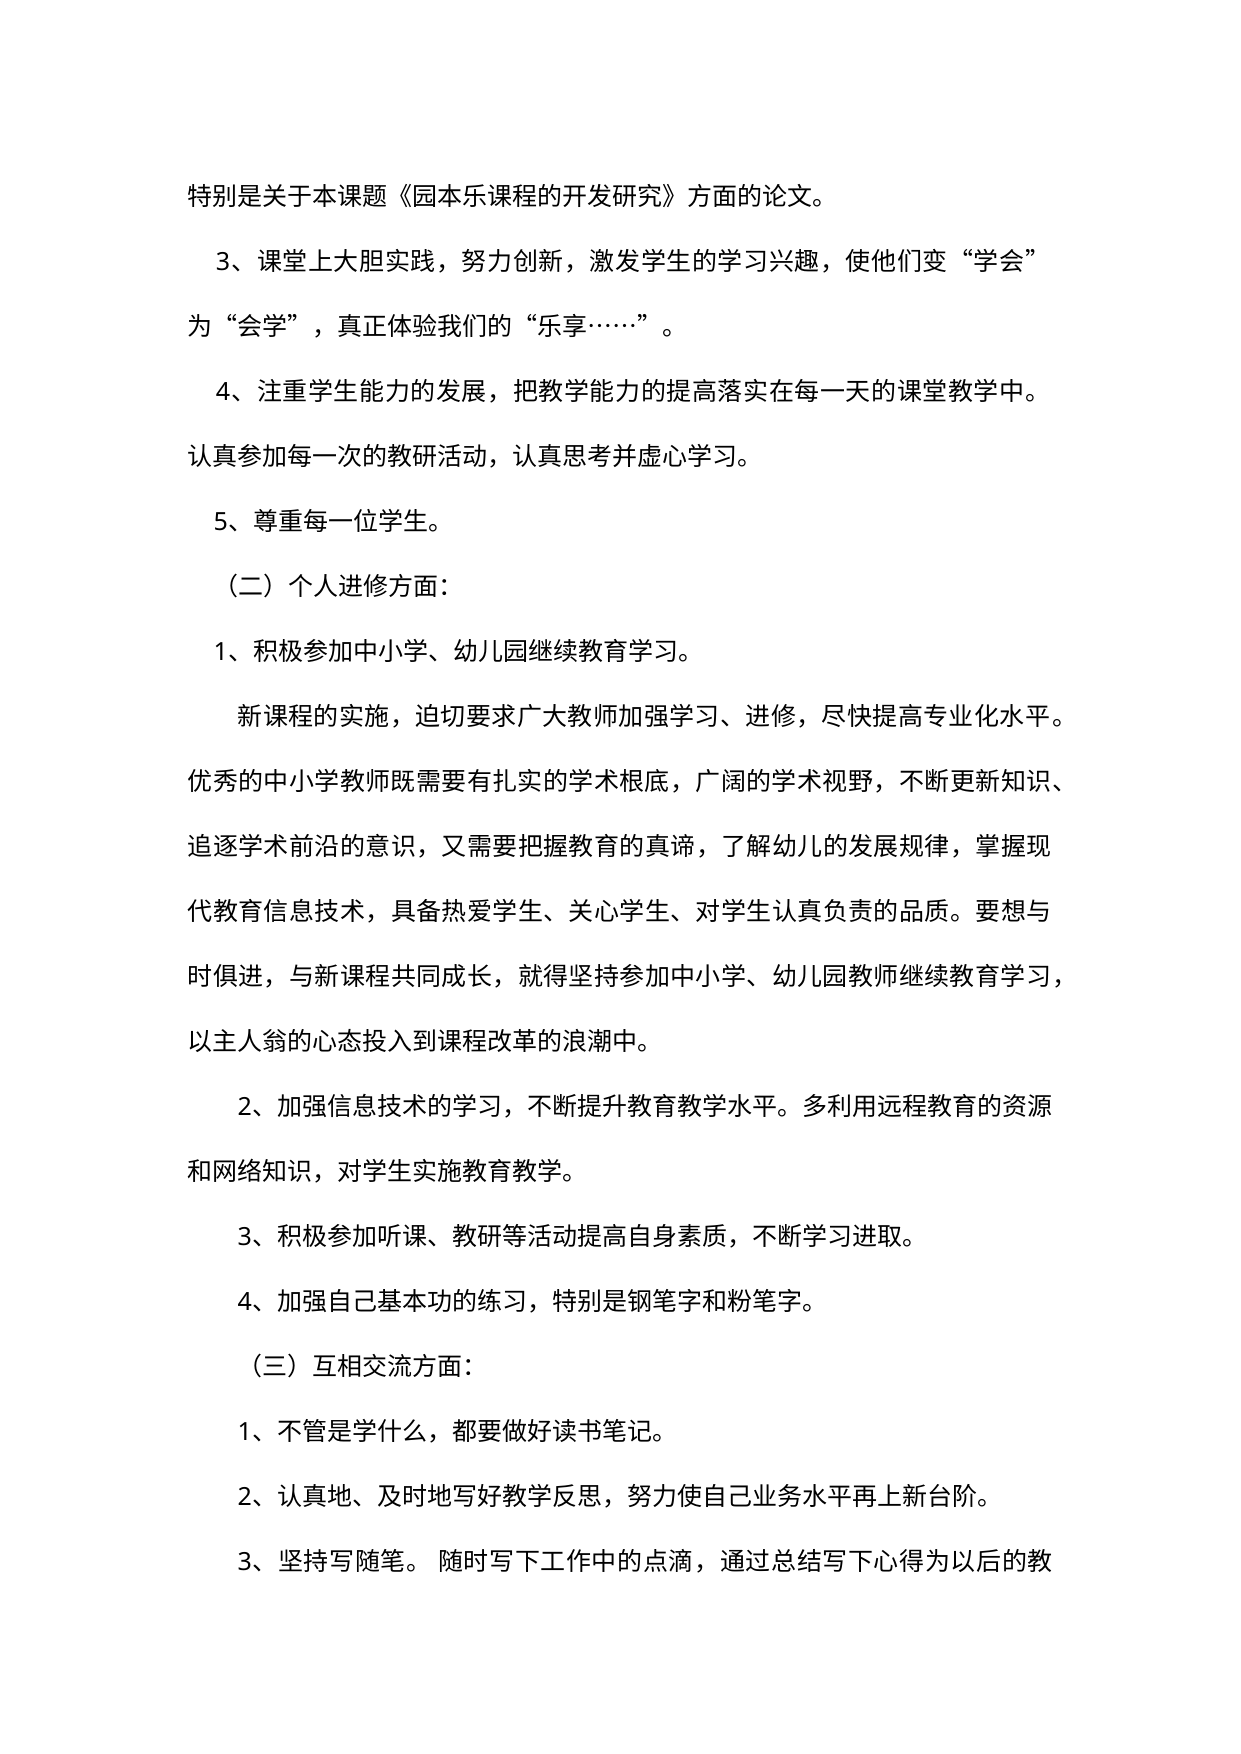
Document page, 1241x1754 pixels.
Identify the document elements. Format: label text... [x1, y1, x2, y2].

text （二）个人进修方面： [187, 552, 1053, 617]
text 2、加强信息技术的学习，不断提升教育教学水平。多利用远程教育的资源和网络知识，对学生实施教育教学。 [187, 1072, 1053, 1202]
text （三）互相交流方面： [187, 1332, 1053, 1397]
text 新课程的实施，迫切要求广大教师加强学习、进修，尽快提高专业化水平。优秀的中小学教师既需要有扎实的学术根底，广阔的学术视野，不断更新知识、追逐学术前沿的意识，又需要把握教育的真谛，了解幼儿的发展规律，掌握现代教育信息技术，具备热爱学生、关心学生、对学生认真负责的品质。要想与时俱进，与新课程共同成长，就得坚持参加中小学、幼儿园教师继续教育学习，以主人翁的心态投入到课程改革的浪潮中。 [187, 682, 1053, 1072]
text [187, 1527, 1053, 1592]
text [187, 162, 1053, 227]
text 5、尊重每一位学生。 [187, 487, 1053, 552]
text 4、注重学生能力的发展，把教学能力的提高落实在每一天的课堂教学中。认真参加每一次的教研活动，认真思考并虚心学习。 [187, 357, 1053, 487]
text 3、积极参加听课、教研等活动提高自身素质，不断学习进取。 [187, 1202, 1053, 1267]
text 1、积极参加中小学、幼儿园继续教育学习。 [187, 617, 1053, 682]
text 1、不管是学什么，都要做好读书笔记。 [187, 1397, 1053, 1462]
text 3、课堂上大胆实践，努力创新，激发学生的学习兴趣，使他们变“学会”为“会学”，真正体验我们的“乐享……”。 [187, 227, 1053, 357]
text 4、加强自己基本功的练习，特别是钢笔字和粉笔字。 [187, 1267, 1053, 1332]
text 2、认真地、及时地写好教学反思，努力使自己业务水平再上新台阶。 [187, 1462, 1053, 1527]
